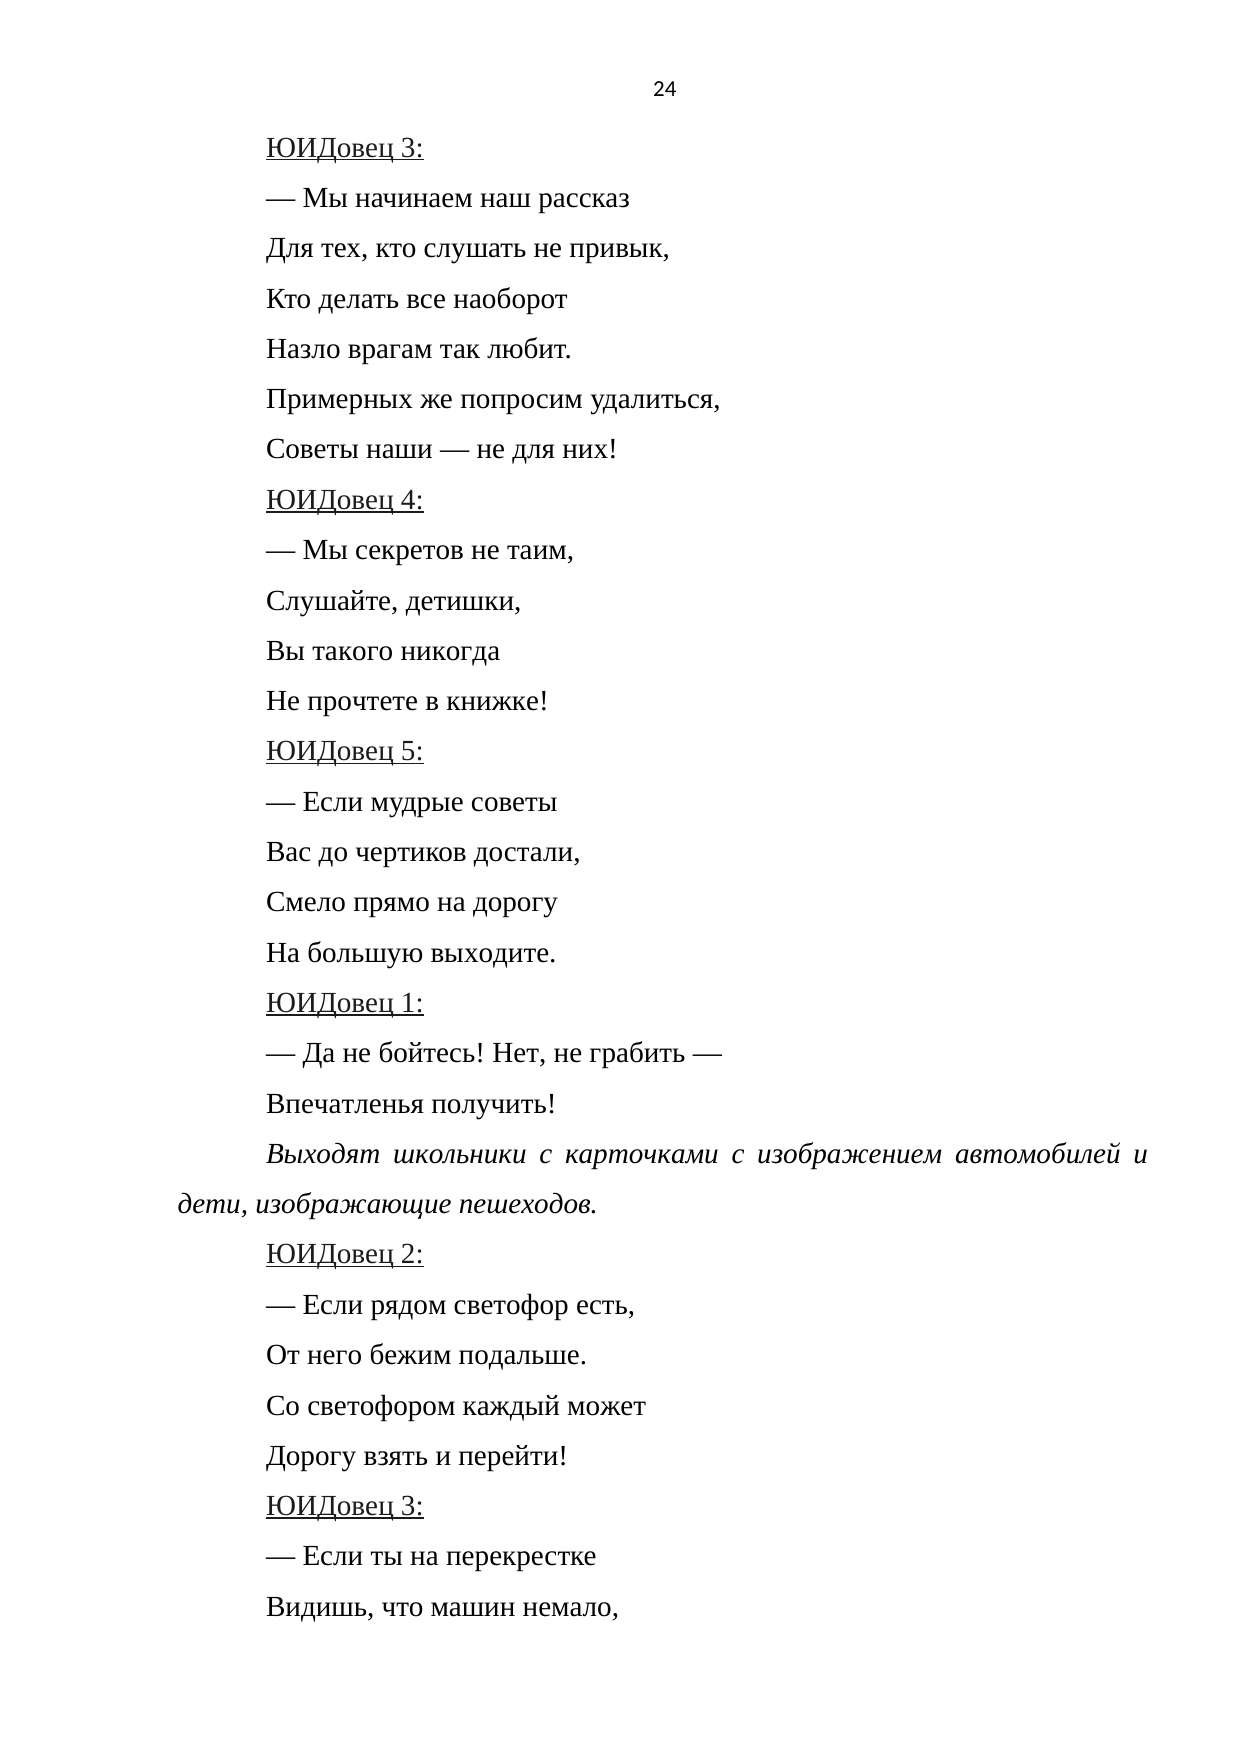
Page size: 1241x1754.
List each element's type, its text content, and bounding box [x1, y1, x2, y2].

text — Если мудрые советы [177, 784, 1152, 817]
text ЮИДовец 1: [177, 985, 1152, 1019]
text Примерных же попросим удалиться, [177, 381, 1152, 415]
text Вы такого никогда [177, 633, 1152, 666]
text Слушайте, детишки, [177, 583, 1152, 616]
text ЮИДовец 3: [177, 1488, 1152, 1522]
text Со светофором каждый может [177, 1388, 1152, 1421]
text ЮИДовец 2: [177, 1237, 1152, 1270]
text Впечатленья получить! [177, 1086, 1152, 1119]
text Видишь, что машин немало, [177, 1589, 1152, 1622]
text Советы наши — не для них! [177, 432, 1152, 465]
text — Мы начинаем наш рассказ [177, 180, 1152, 214]
text Вас до чертиков достали, [177, 834, 1152, 868]
text ЮИДовец 5: [177, 733, 1152, 767]
text Для тех, кто слушать не привык, [177, 230, 1152, 264]
text — Если рядом светофор есть, [177, 1287, 1152, 1321]
text — Да не бойтесь! Нет, не грабить — [177, 1035, 1152, 1069]
text Не прочтете в книжке! [177, 683, 1152, 717]
text Смело прямо на дорогу [177, 884, 1152, 918]
text ЮИДовец 4: [177, 482, 1152, 516]
text — Если ты на перекрестке [177, 1538, 1152, 1572]
text Назло врагам так любит. [177, 331, 1152, 364]
text Дорогу взять и перейти! [177, 1438, 1152, 1471]
text Кто делать все наоборот [177, 281, 1152, 314]
text На большую выходите. [177, 935, 1152, 968]
text От него бежим подальше. [177, 1337, 1152, 1371]
text Выходят школьники с карточками с изображением автомобилей и дети, изображающие пешеходов. [177, 1136, 1152, 1220]
text ЮИДовец 3: [177, 130, 1152, 163]
text — Мы секретов не таим, [177, 532, 1152, 566]
